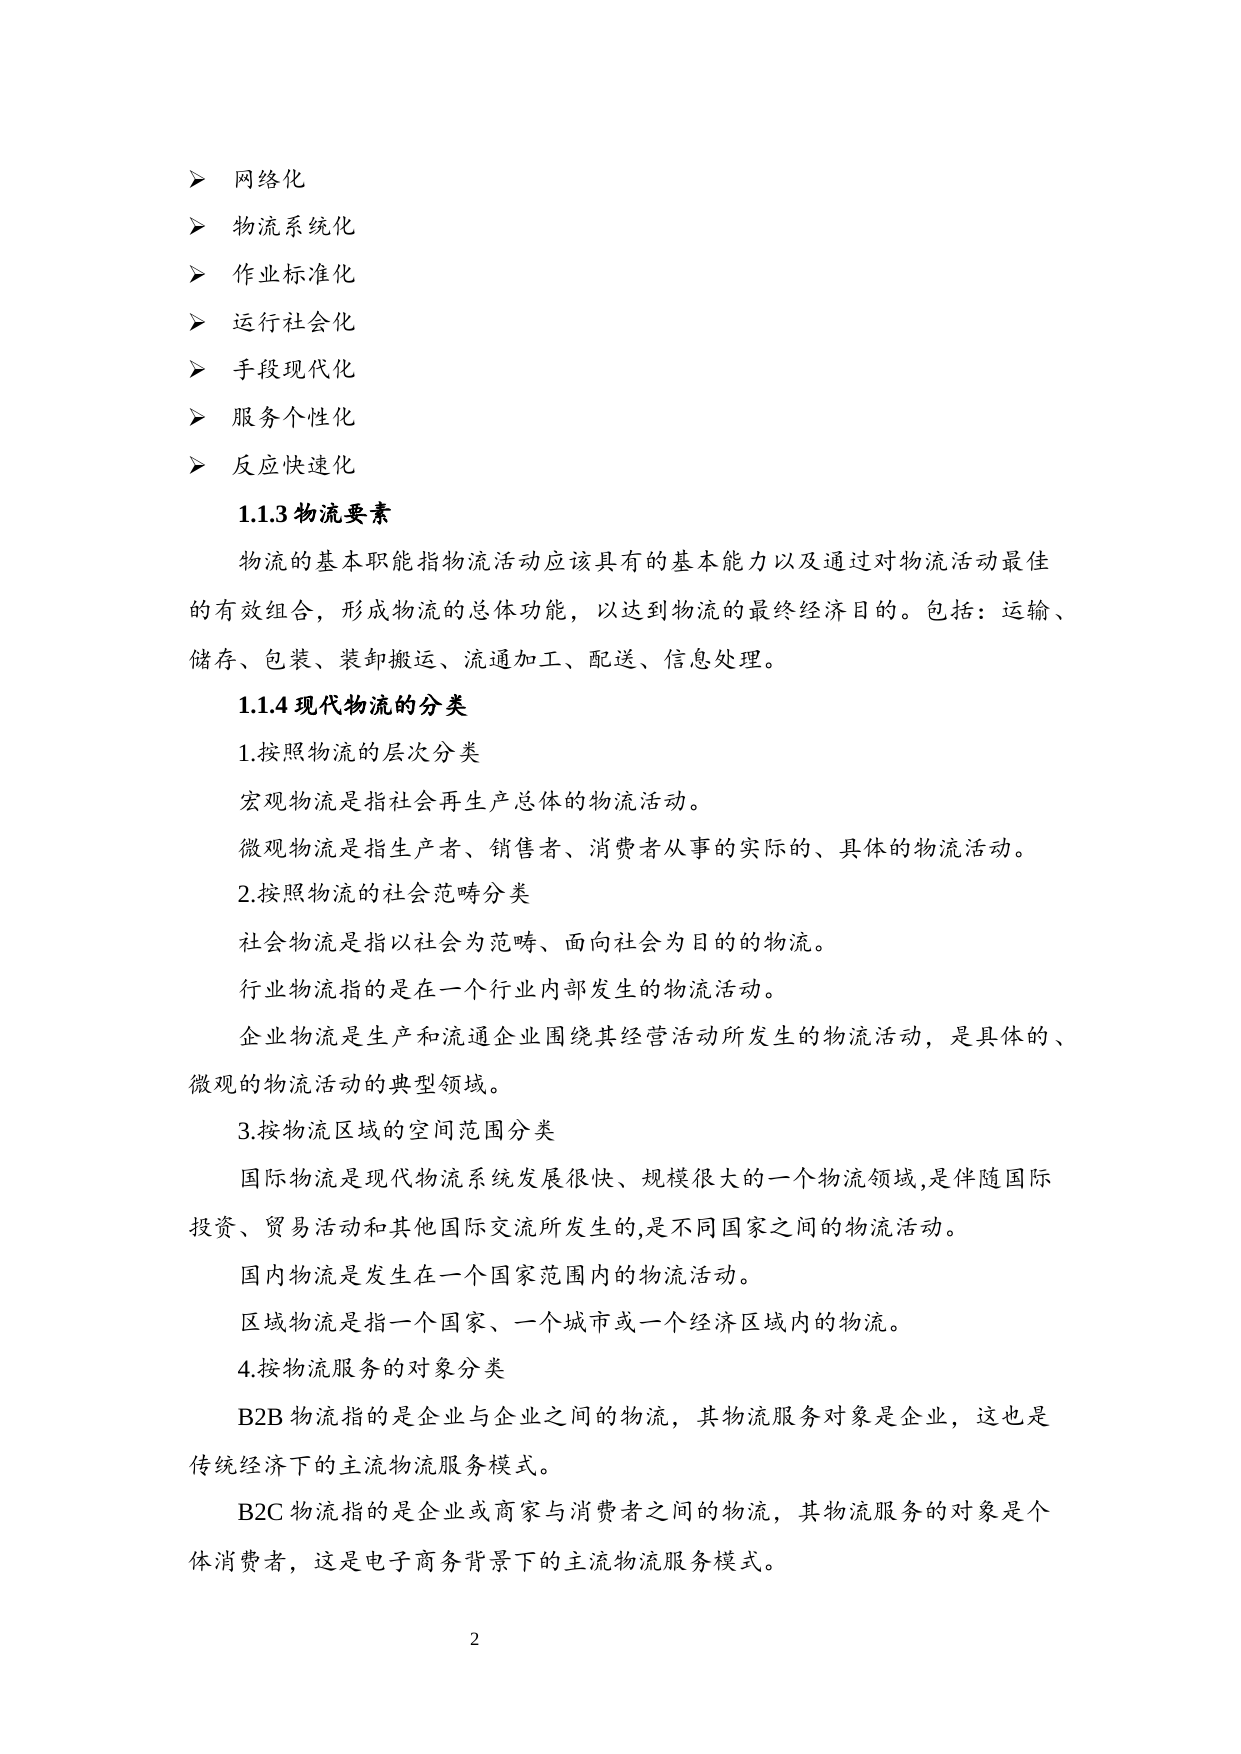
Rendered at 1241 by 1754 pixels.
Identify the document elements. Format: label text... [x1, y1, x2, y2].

list 2.按照物流的社会范畴分类 [187, 877, 1053, 909]
list 行业物流指的是在一个行业内部发生的物流活动。 [187, 971, 1053, 1004]
list 宏观物流是指社会再生产总体的物流活动。 [187, 783, 1053, 816]
list 物流系统化 [187, 210, 1053, 242]
list 物流的基本职能指物流活动应该具有的基本能力以及通过对物流活动最佳的有效组合，形成物流的总体功能，以达到物流的最终经济目的。包括：运输、储存、包装、装卸搬运、流通加工、配送、信息处理。 [187, 544, 1053, 674]
list 国内物流是发生在一个国家范围内的物流活动。 [187, 1258, 1053, 1290]
list 1.1.4现代物流的分类 [187, 688, 1053, 720]
list 3.按物流区域的空间范围分类 [187, 1114, 1053, 1146]
list 作业标准化 [187, 257, 1053, 290]
list 1.按照物流的层次分类 [187, 736, 1053, 768]
list 反应快速化 [187, 448, 1053, 481]
list 微观物流是指生产者、销售者、消费者从事的实际的、具体的物流活动。 [187, 830, 1053, 863]
list 服务个性化 [187, 401, 1053, 433]
list B2B物流指的是企业与企业之间的物流，其物流服务对象是企业，这也是传统经济下的主流物流服务模式。 [187, 1399, 1053, 1480]
list 手段现代化 [187, 353, 1053, 385]
list 运行社会化 [187, 305, 1053, 338]
list 国际物流是现代物流系统发展很快、规模很大的一个物流领域,是伴随国际投资、贸易活动和其他国际交流所发生的,是不同国家之间的物流活动。 [187, 1161, 1053, 1243]
list 区域物流是指一个国家、一个城市或一个经济区域内的物流。 [187, 1304, 1053, 1337]
list 企业物流是生产和流通企业围绕其经营活动所发生的物流活动，是具体的、微观的物流活动的典型领域。 [187, 1018, 1053, 1099]
list 社会物流是指以社会为范畴、面向社会为目的的物流。 [187, 924, 1053, 957]
list 网络化 [187, 162, 1053, 194]
list 1.1.3物流要素 [187, 496, 1053, 528]
list B2C物流指的是企业或商家与消费者之间的物流，其物流服务的对象是个体消费者，这是电子商务背景下的主流物流服务模式。 [187, 1494, 1053, 1576]
list 4.按物流服务的对象分类 [187, 1351, 1053, 1384]
